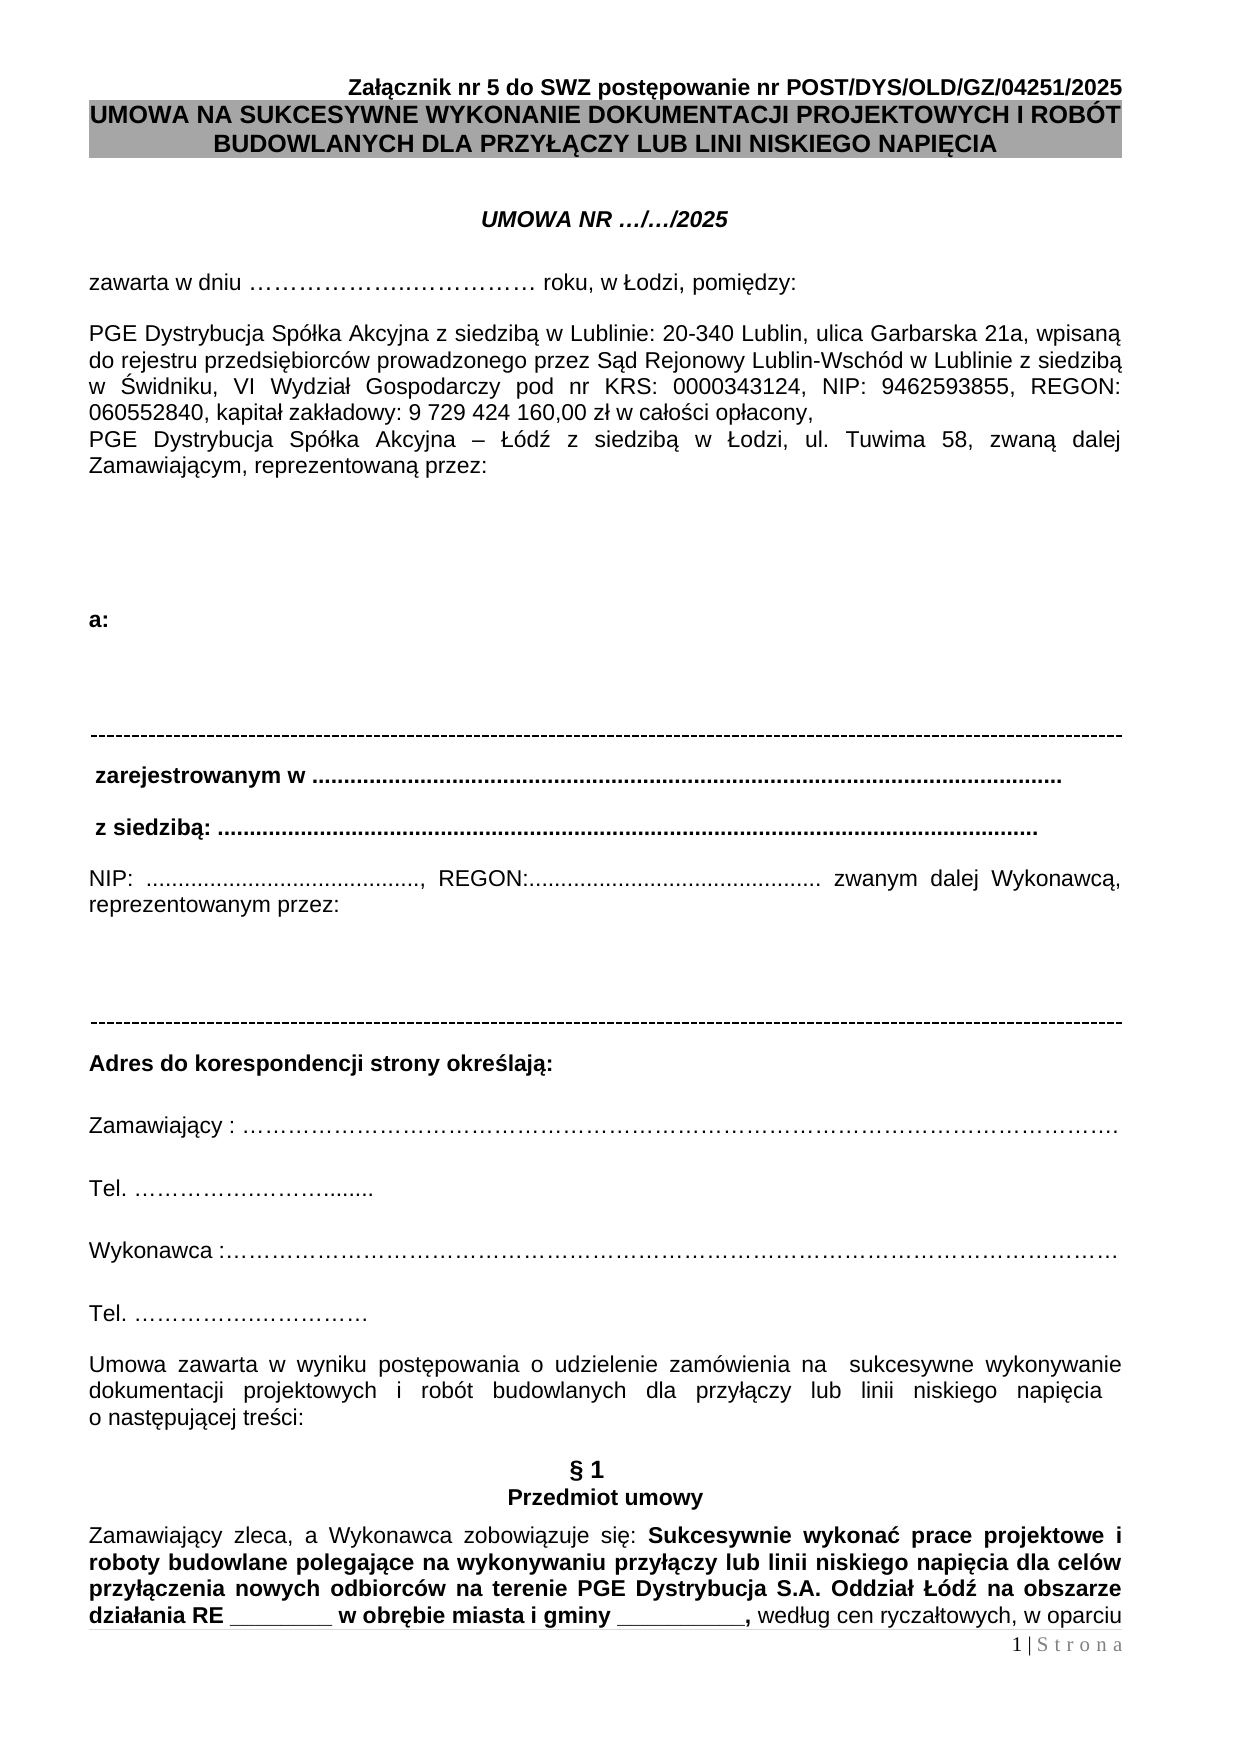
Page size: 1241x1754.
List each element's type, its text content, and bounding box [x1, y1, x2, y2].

text zawarta w dniu ………………..…………… roku, w Łodzi, pomiędzy: [89, 258, 1122, 295]
text zarejestrowanym w ...................................................................................................................... [89, 762, 1122, 788]
text Zamawiający : ……………………………………………………………………………………………………. [89, 1101, 1122, 1138]
text z siedzibą: ................................................................................................................................. [89, 813, 1122, 840]
text PGE Dystrybucja Spółka Akcyjna z siedzibą w Lublinie: 20-340 Lublin, ulica Garbarska 21a, wpisaną do rejestru przedsiębiorców prowadzonego przez Sąd Rejonowy Lublin-Wschód w Lublinie z siedzibą w Świdniku, VI Wydział Gospodarczy pod nr KRS: 0000343124, NIP: 9462593855, REGON: 060552840, kapitał zakładowy: 9 729 424 160,00 zł w całości opłacony, [89, 320, 1122, 426]
text Przedmiot umowy [89, 1484, 1122, 1510]
text UmowA na sukcesywne wykonanie dokumentacji projektowych I robót budowlanych dla przyłączy lub LINI niskiego napięcia [89, 100, 1122, 158]
text UMOWA NR …/…/2025 [89, 195, 1122, 233]
text PGE Dystrybucja Spółka Akcyjna – Łódź z siedzibą w Łodzi, ul. Tuwima 58, zwaną dalej Zamawiającym, reprezentowaną przez: [89, 426, 1122, 478]
text Tel. …………….………........ [89, 1163, 1122, 1201]
text Adres do korespondencji strony określają: [89, 1049, 1122, 1076]
text Tel. …………….…………… [89, 1288, 1122, 1326]
text Wykonawca :……………………………………………………………………………………………………… [89, 1226, 1122, 1263]
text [89, 1522, 1122, 1628]
text NIP: ..........................................., REGON:.............................................. zwanym dalej Wykonawcą, reprezentowanym przez: [89, 865, 1122, 918]
text Umowa zawarta w wyniku postępowania o udzielenie zamówienia na sukcesywne wykonywanie dokumentacji projektowych i robót budowlanych dla przyłączy lub linii niskiego napięcia o następującej treści: [89, 1351, 1122, 1430]
text a: [89, 606, 1122, 632]
